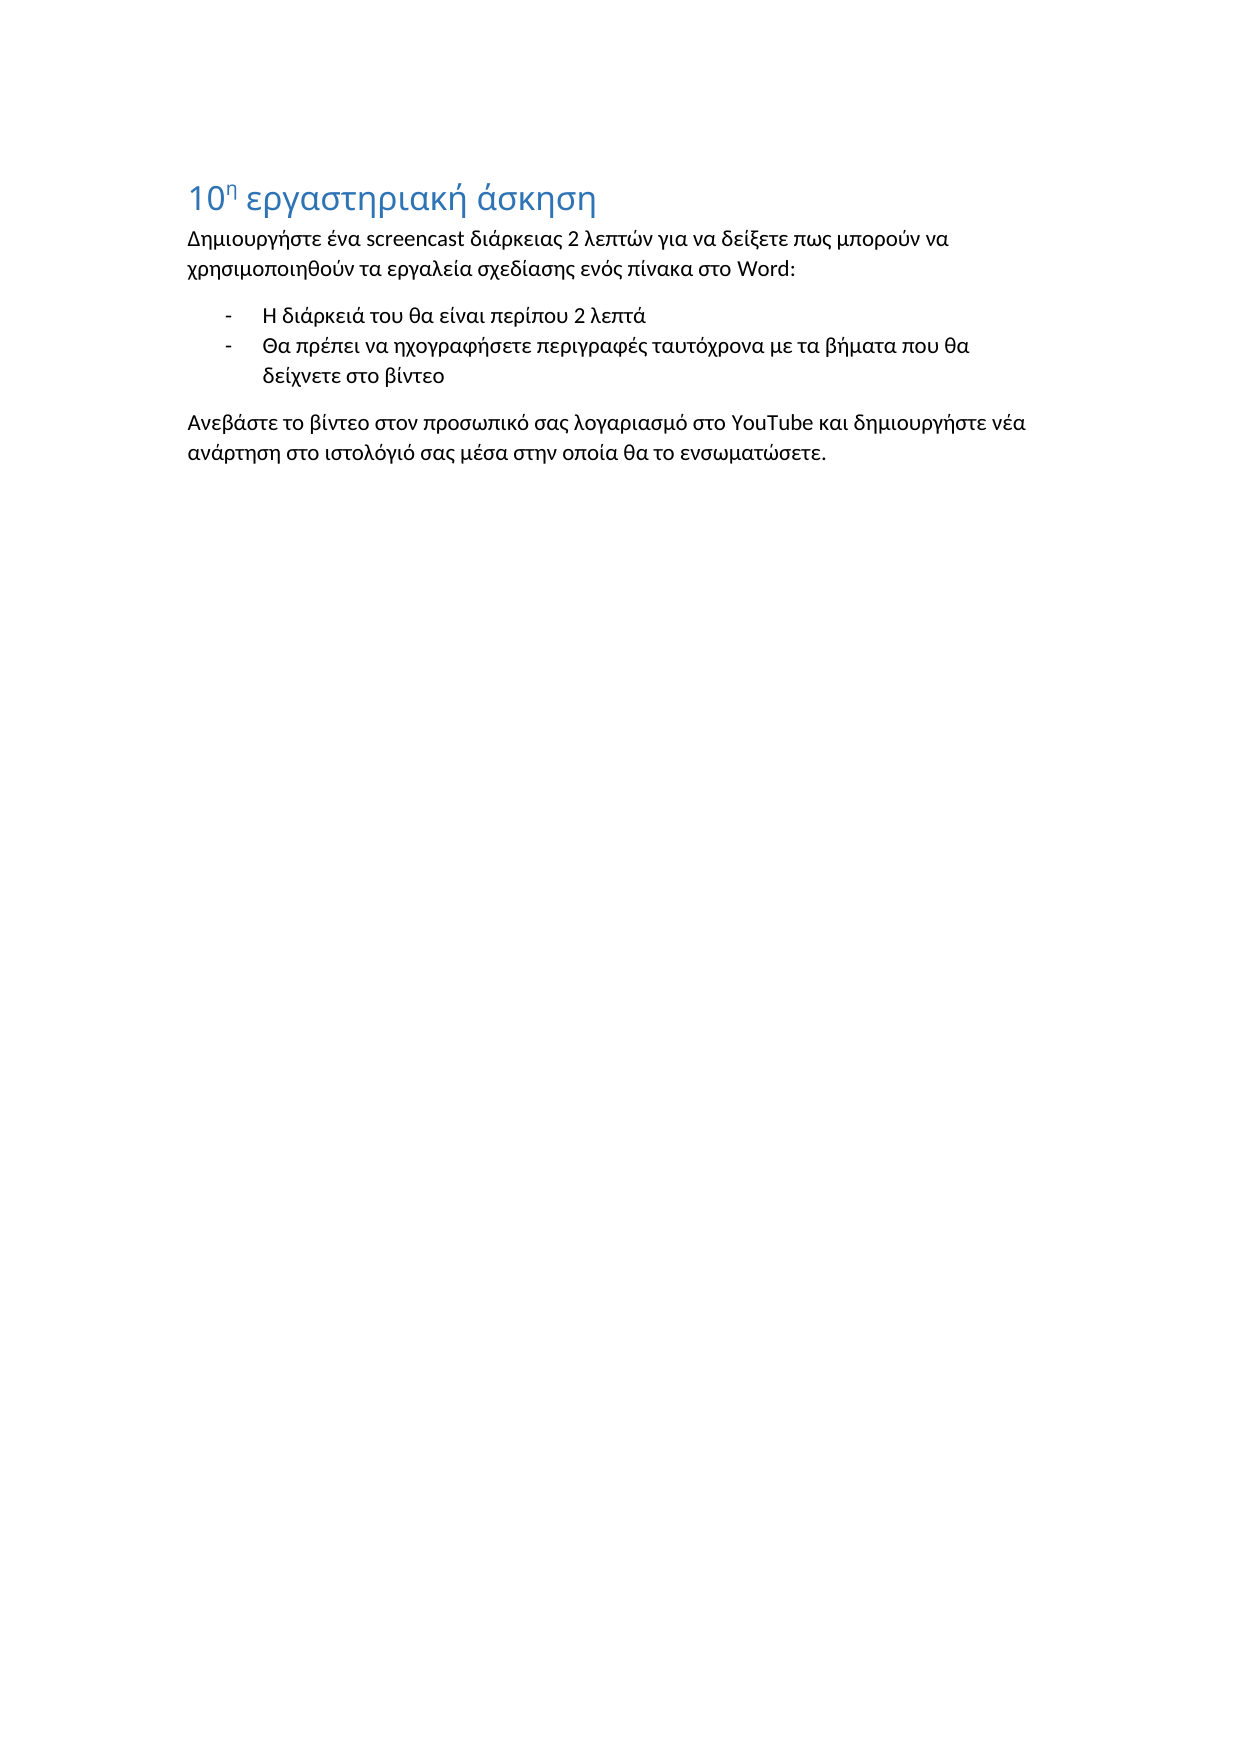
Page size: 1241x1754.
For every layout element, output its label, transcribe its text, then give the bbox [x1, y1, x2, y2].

list Θα πρέπει να ηχογραφήσετε περιγραφές ταυτόχρονα με τα βήματα που θα δείχνετε στο βίντεο [225, 331, 1053, 389]
list Η διάρκειά του θα είναι περίπου 2 λεπτά [225, 301, 1053, 329]
text Ανεβάστε το βίντεο στον προσωπικό σας λογαριασμό στο YouTube και δημιουργήστε νέα ανάρτηση στο ιστολόγιό σας μέσα στην οποία θα το ενσωματώσετε. [187, 408, 1053, 467]
text Δημιουργήστε ένα screencast διάρκειας 2 λεπτών για να δείξετε πως μπορούν να χρησιμοποιηθούν τα εργαλεία σχεδίασης ενός πίνακα στο Word: [187, 224, 1053, 282]
subtitle 10η εργαστηριακή άσκηση [187, 175, 1053, 220]
